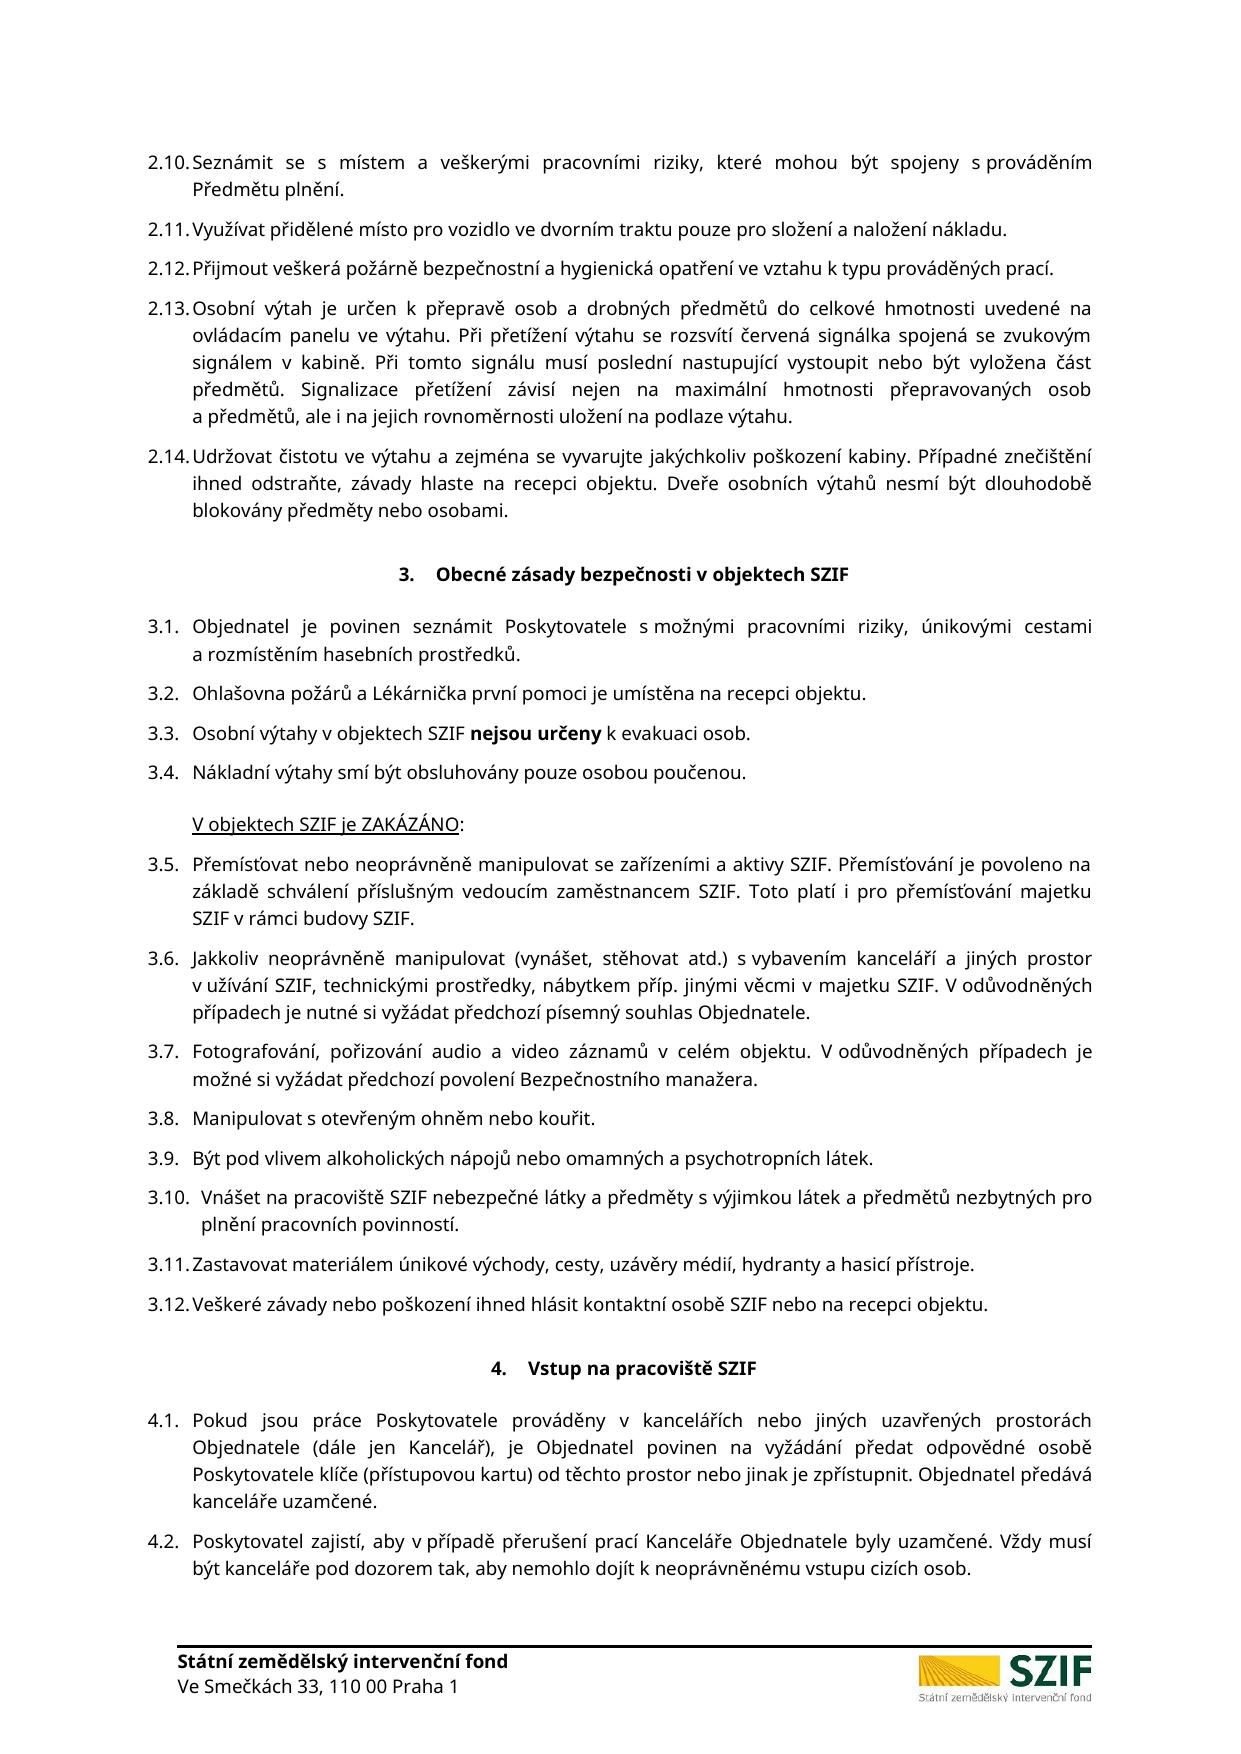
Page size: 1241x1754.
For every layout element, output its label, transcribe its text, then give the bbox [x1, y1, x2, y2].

list Vstup na pracoviště SZIF [155, 1354, 1092, 1381]
list Nákladní výtahy smí být obsluhovány pouze osobou poučenou. [148, 758, 1092, 785]
picture [915, 1655, 1093, 1702]
list Udržovat čistotu ve výtahu a zejména se vyvarujte jakýchkoliv poškození kabiny. Případné znečištění ihned odstraňte, závady hlaste na recepci objektu. Dveře osobních výtahů nesmí být dlouhodobě blokovány předměty nebo osobami. [148, 441, 1092, 523]
list Přijmout veškerá požárně bezpečnostní a hygienická opatření ve vztahu k typu prováděných prací. [148, 254, 1092, 281]
list Seznámit se s místem a veškerými pracovními riziky, které mohou být spojeny s prováděním Předmětu plnění. [148, 148, 1092, 202]
list Přemísťovat nebo neoprávněně manipulovat se zařízeními a aktivy SZIF. Přemísťování je povoleno na základě schválení příslušným vedoucím zaměstnancem SZIF. Toto platí i pro přemísťování majetku SZIF v rámci budovy SZIF. [148, 850, 1092, 931]
list Ohlašovna požárů a Lékárnička první pomoci je umístěna na recepci objektu. [148, 679, 1092, 706]
list Osobní výtah je určen k přepravě osob a drobných předmětů do celkové hmotnosti uvedené na ovládacím panelu ve výtahu. Při přetížení výtahu se rozsvítí červená signálka spojená se zvukovým signálem v kabině. Při tomto signálu musí poslední nastupující vystoupit nebo být vyložena část předmětů. Signalizace přetížení závisí nejen na maximální hmotnosti přepravovaných osob a předmětů, ale i na jejich rovnoměrnosti uložení na podlaze výtahu. [148, 293, 1092, 429]
list Být pod vlivem alkoholických nápojů nebo omamných a psychotropních látek. [148, 1143, 1092, 1171]
list Obecné zásady bezpečnosti v objektech SZIF [155, 560, 1092, 587]
list V objektech SZIF je ZAKÁZÁNO: [192, 810, 1092, 837]
list Poskytovatel zajistí, aby v případě přerušení prací Kanceláře Objednatele byly uzamčené. Vždy musí být kanceláře pod dozorem tak, aby nemohlo dojít k neoprávněnému vstupu cizích osob. [148, 1527, 1092, 1581]
list Vnášet na pracoviště SZIF nebezpečné látky a předměty s výjimkou látek a předmětů nezbytných pro plnění pracovních povinností. [148, 1183, 1092, 1237]
list Zastavovat materiálem únikové východy, cesty, uzávěry médií, hydranty a hasicí přístroje. [148, 1250, 1092, 1277]
list Veškeré závady nebo poškození ihned hlásit kontaktní osobě SZIF nebo na recepci objektu. [148, 1289, 1092, 1316]
list Využívat přidělené místo pro vozidlo ve dvorním traktu pouze pro složení a naložení nákladu. [148, 214, 1092, 241]
list Fotografování, pořizování audio a video záznamů v celém objektu. V odůvodněných případech je možné si vyžádat předchozí povolení Bezpečnostního manažera. [148, 1037, 1092, 1091]
list Objednatel je povinen seznámit Poskytovatele s možnými pracovními riziky, únikovými cestami a rozmístěním hasebních prostředků. [148, 612, 1092, 666]
list Manipulovat s otevřeným ohněm nebo kouřit. [148, 1104, 1092, 1131]
list Pokud jsou práce Poskytovatele prováděny v kancelářích nebo jiných uzavřených prostorách Objednatele (dále jen Kancelář), je Objednatel povinen na vyžádání předat odpovědné osobě Poskytovatele klíče (přístupovou kartu) od těchto prostor nebo jinak je zpřístupnit. Objednatel předává kanceláře uzamčené. [148, 1406, 1092, 1514]
list Jakkoliv neoprávněně manipulovat (vynášet, stěhovat atd.) s vybavením kanceláří a jiných prostor v užívání SZIF, technickými prostředky, nábytkem příp. jinými věcmi v majetku SZIF. V odůvodněných případech je nutné si vyžádat předchozí písemný souhlas Objednatele. [148, 943, 1092, 1025]
list Osobní výtahy v objektech SZIF nejsou určeny k evakuaci osob. [148, 718, 1092, 746]
